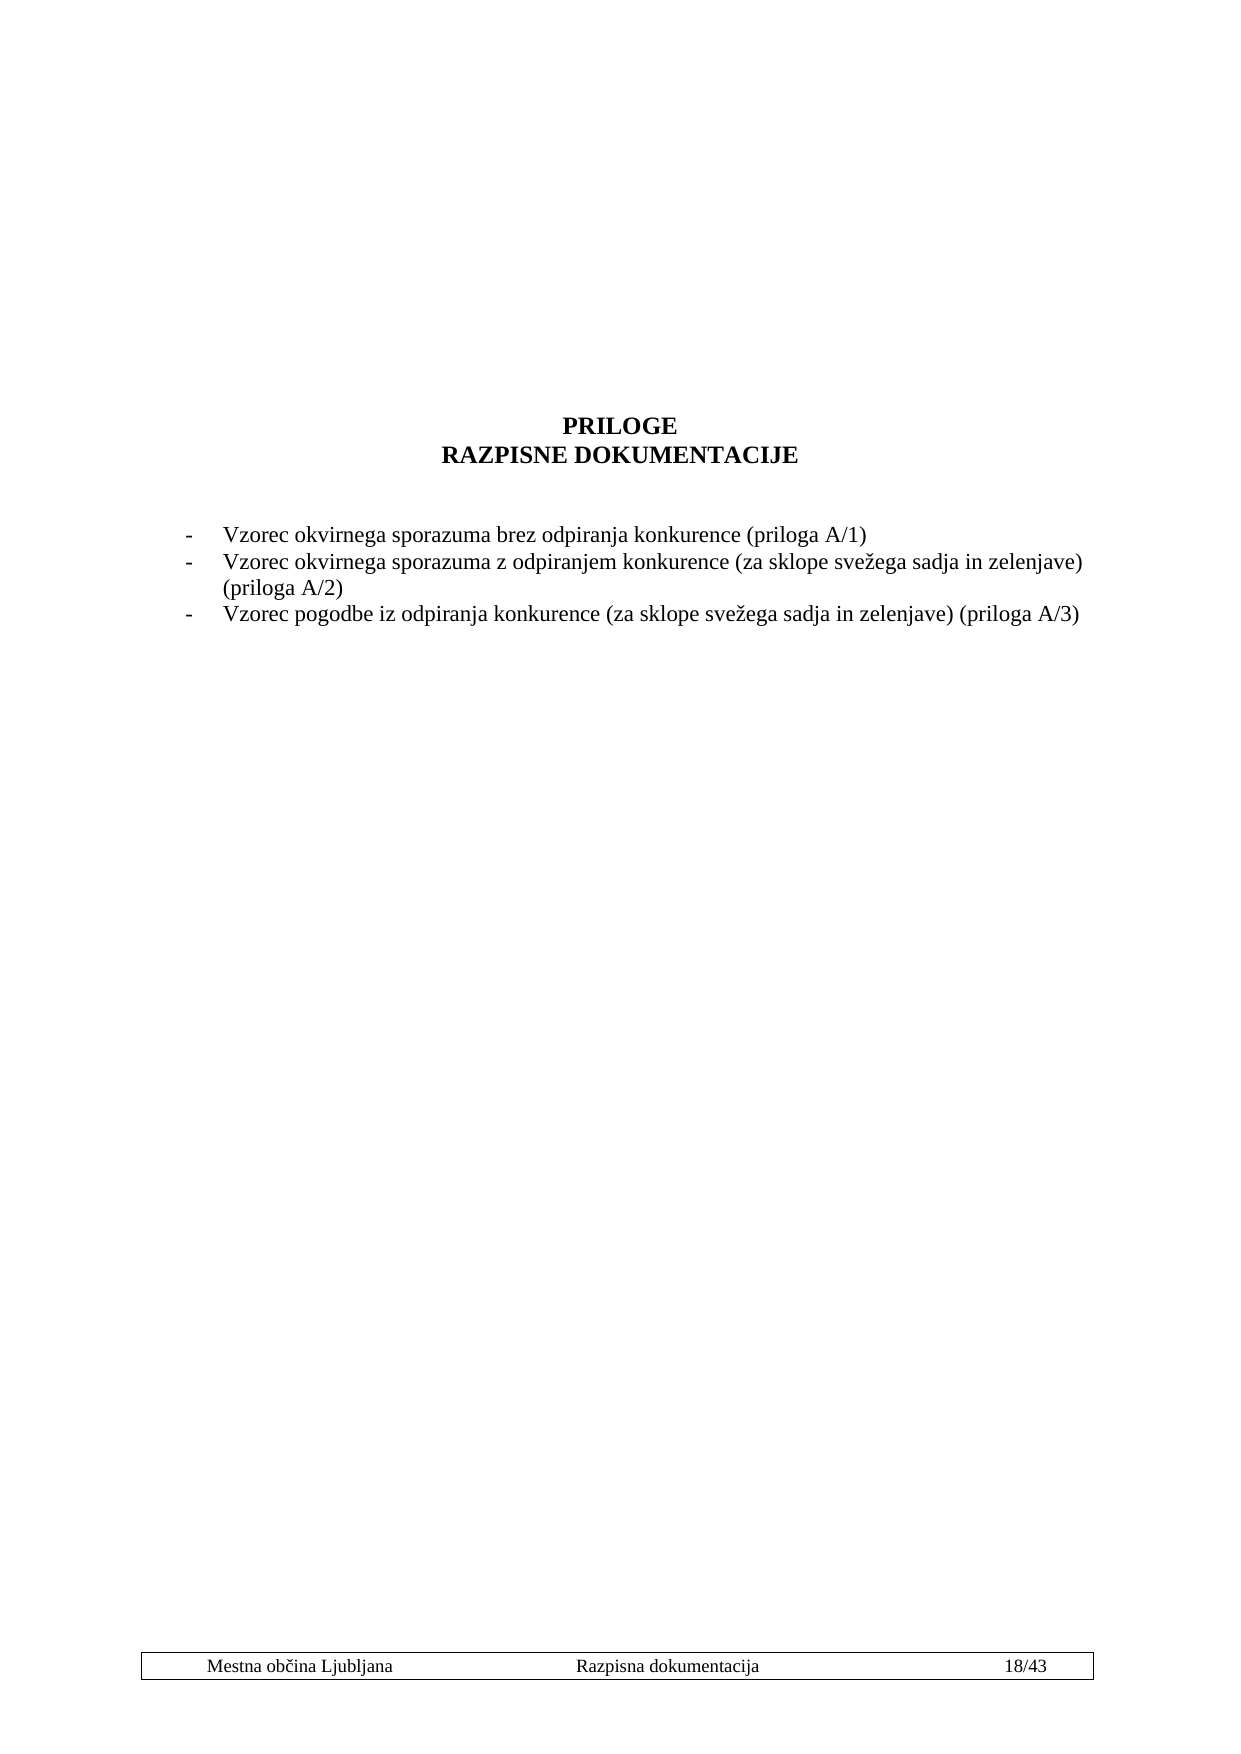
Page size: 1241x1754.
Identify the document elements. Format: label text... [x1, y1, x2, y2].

list Vzorec pogodbe iz odpiranja konkurence (za sklope svežega sadja in zelenjave) (priloga A/3) [185, 600, 1093, 627]
list Vzorec okvirnega sporazuma brez odpiranja konkurence (priloga A/1) [185, 521, 1093, 548]
text RAZPISNE DOKUMENTACIJE [148, 440, 1093, 469]
text PRILOGE [148, 411, 1093, 440]
list Vzorec okvirnega sporazuma z odpiranjem konkurence (za sklope svežega sadja in zelenjave) (priloga A/2) [185, 548, 1093, 600]
